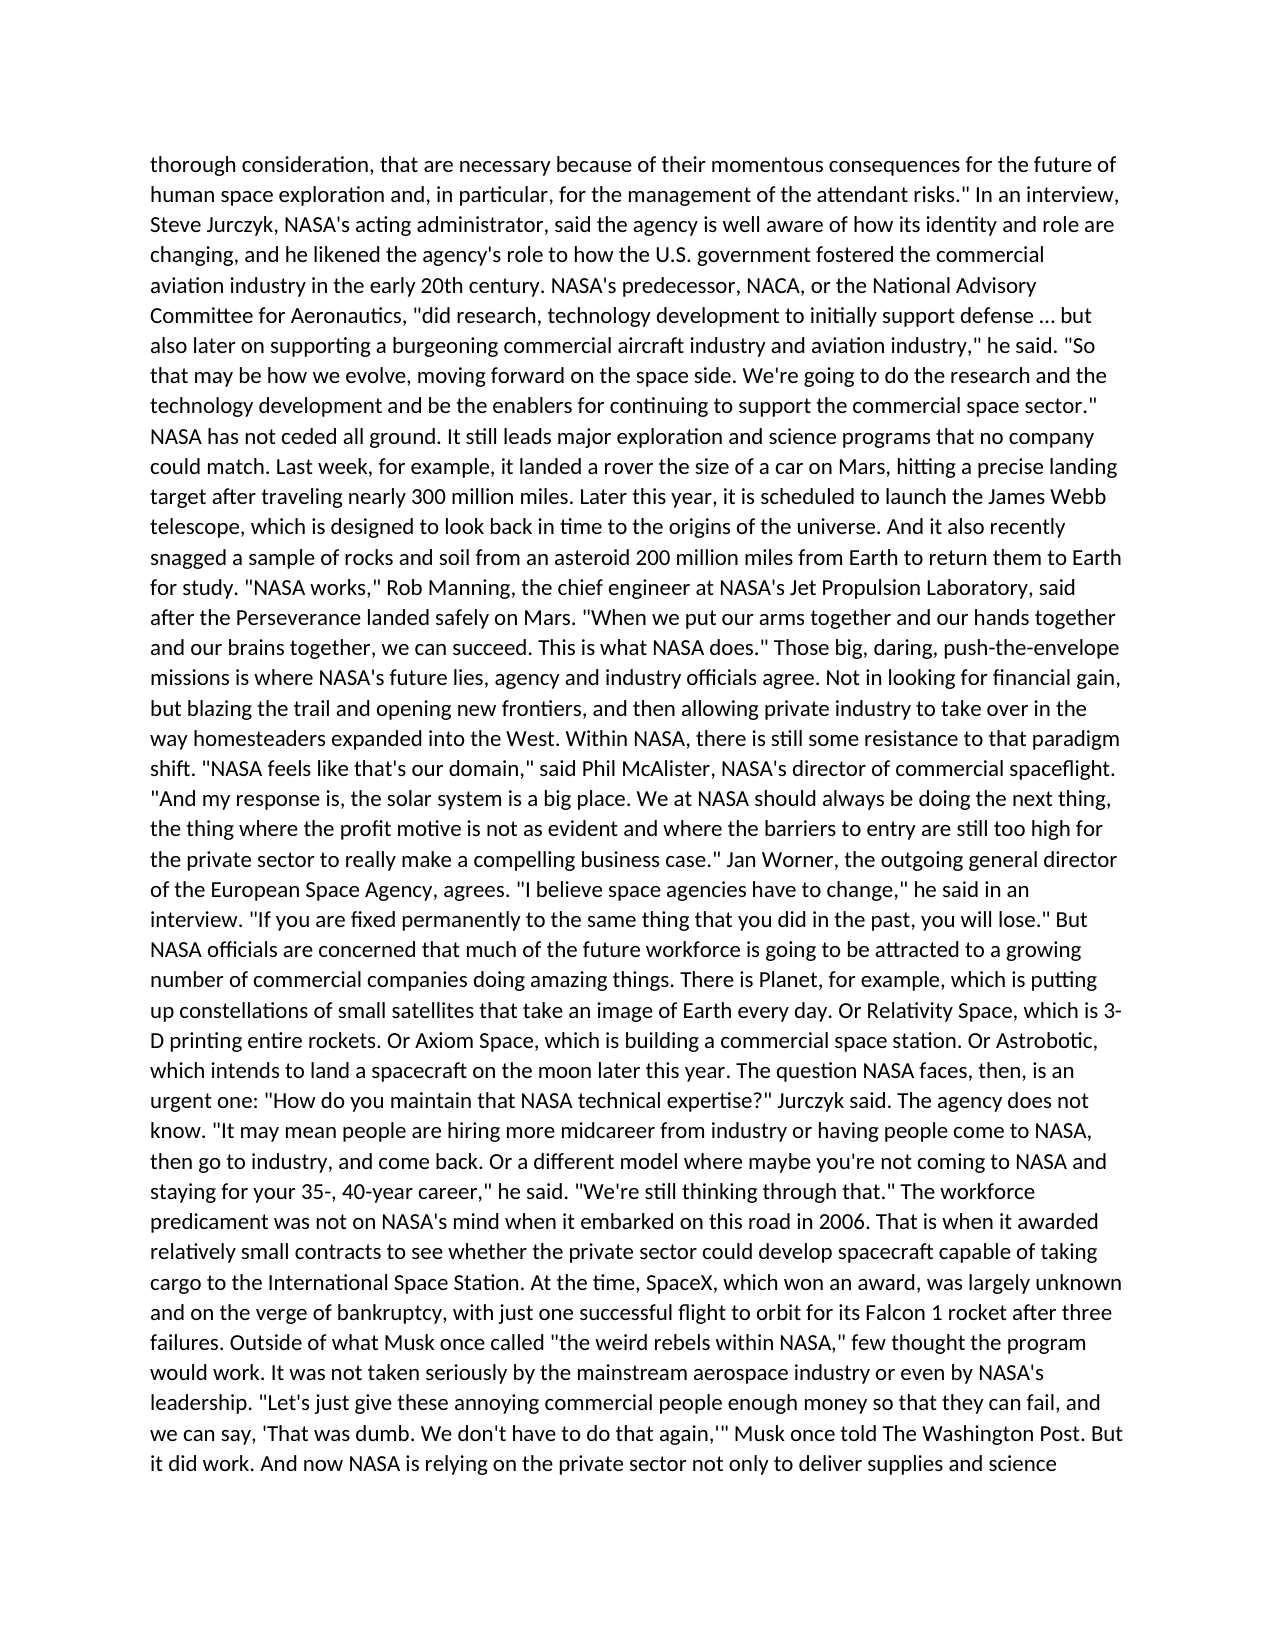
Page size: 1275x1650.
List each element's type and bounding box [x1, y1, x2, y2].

text [150, 150, 1125, 1477]
